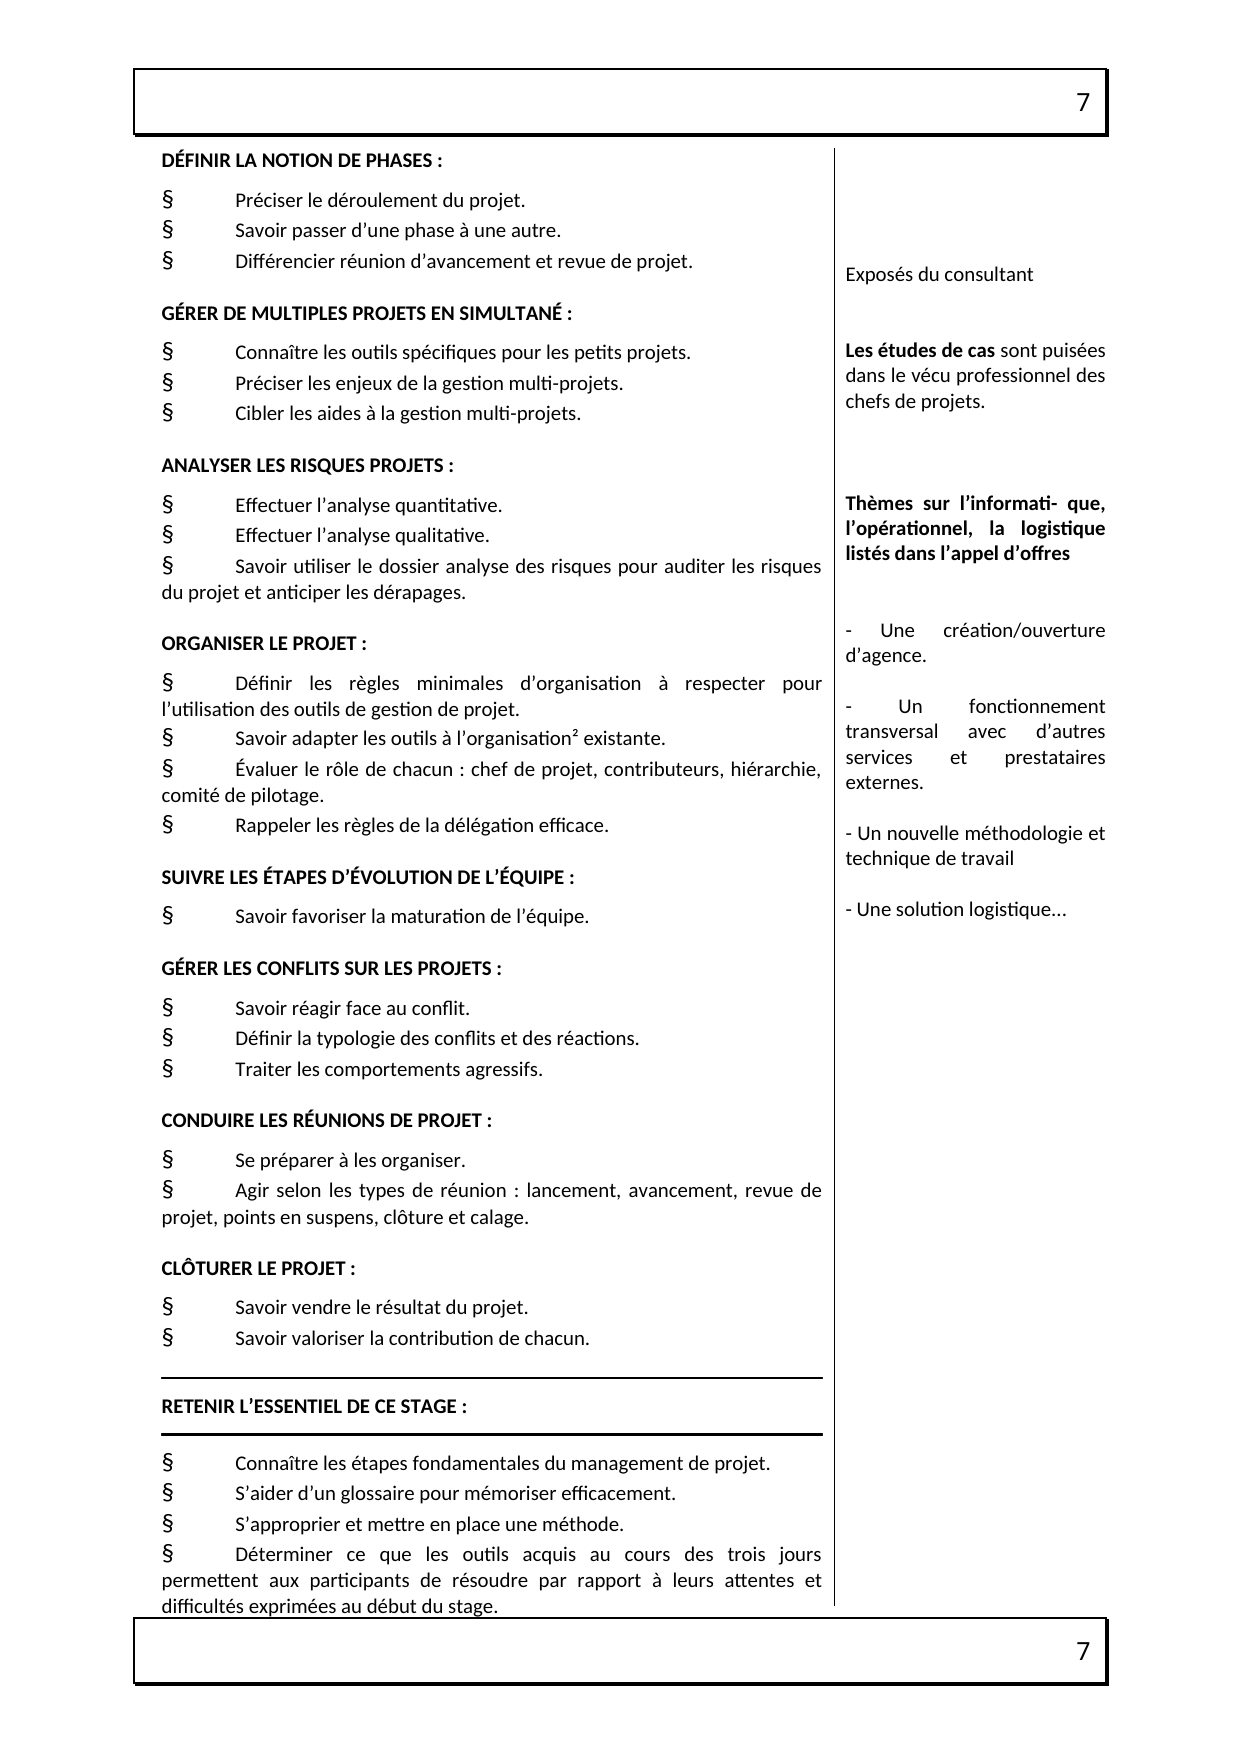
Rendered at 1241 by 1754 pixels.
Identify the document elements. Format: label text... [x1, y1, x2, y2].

table_cell DÉFINIR LA NOTION DE PHASES : Préciser le déroulement du projet. Savoir passer d’une phase à une autre. Différencier réunion d’avancement et revue de projet. GÉRER DE MULTIPLES PROJETS EN SIMULTANÉ : Connaître les outils spécifiques pour les petits projets. Préciser les enjeux de la gestion multi-projets. Cibler les aides à la gestion multi-projets. ANALYSER LES RISQUES PROJETS : Effectuer l’analyse quantitative. Effectuer l’analyse qualitative. Savoir utiliser le dossier analyse des risques pour auditer les risques du projet et anticiper les dérapages. ORGANISER LE PROJET : Définir les règles minimales d’organisation à respecter pour l’utilisation des outils de gestion de projet. Savoir adapter les outils à l’organisation² existante. Évaluer le rôle de chacun : chef de projet, contributeurs, hiérarchie, comité de pilotage. Rappeler les règles de la délégation efficace. SUIVRE LES ÉTAPES D’ÉVOLUTION DE L’ÉQUIPE : Savoir favoriser la maturation de l’équipe. GÉRER LES CONFLITS SUR LES PROJETS : Savoir réagir face au conflit. Définir la typologie des conflits et des réactions. Traiter les comportements agressifs. CONDUIRE LES RÉUNIONS DE PROJET : Se préparer à les organiser. Agir selon les types de réunion : lancement, avancement, revue de projet, points en suspens, clôture et calage. CLÔTURER LE PROJET : Savoir vendre le résultat du projet. Savoir valoriser la contribution de chacun. RETENIR L’ESSENTIEL DE CE STAGE : Connaître les étapes fondamentales du management de projet. S’aider d’un glossaire pour mémoriser efficacement. S’approprier et mettre en place une méthode. Déterminer ce que les outils acquis au cours des trois jours permettent aux participants de résoudre par rapport à leurs attentes et difficultés exprimées au début du stage. [150, 148, 834, 1606]
